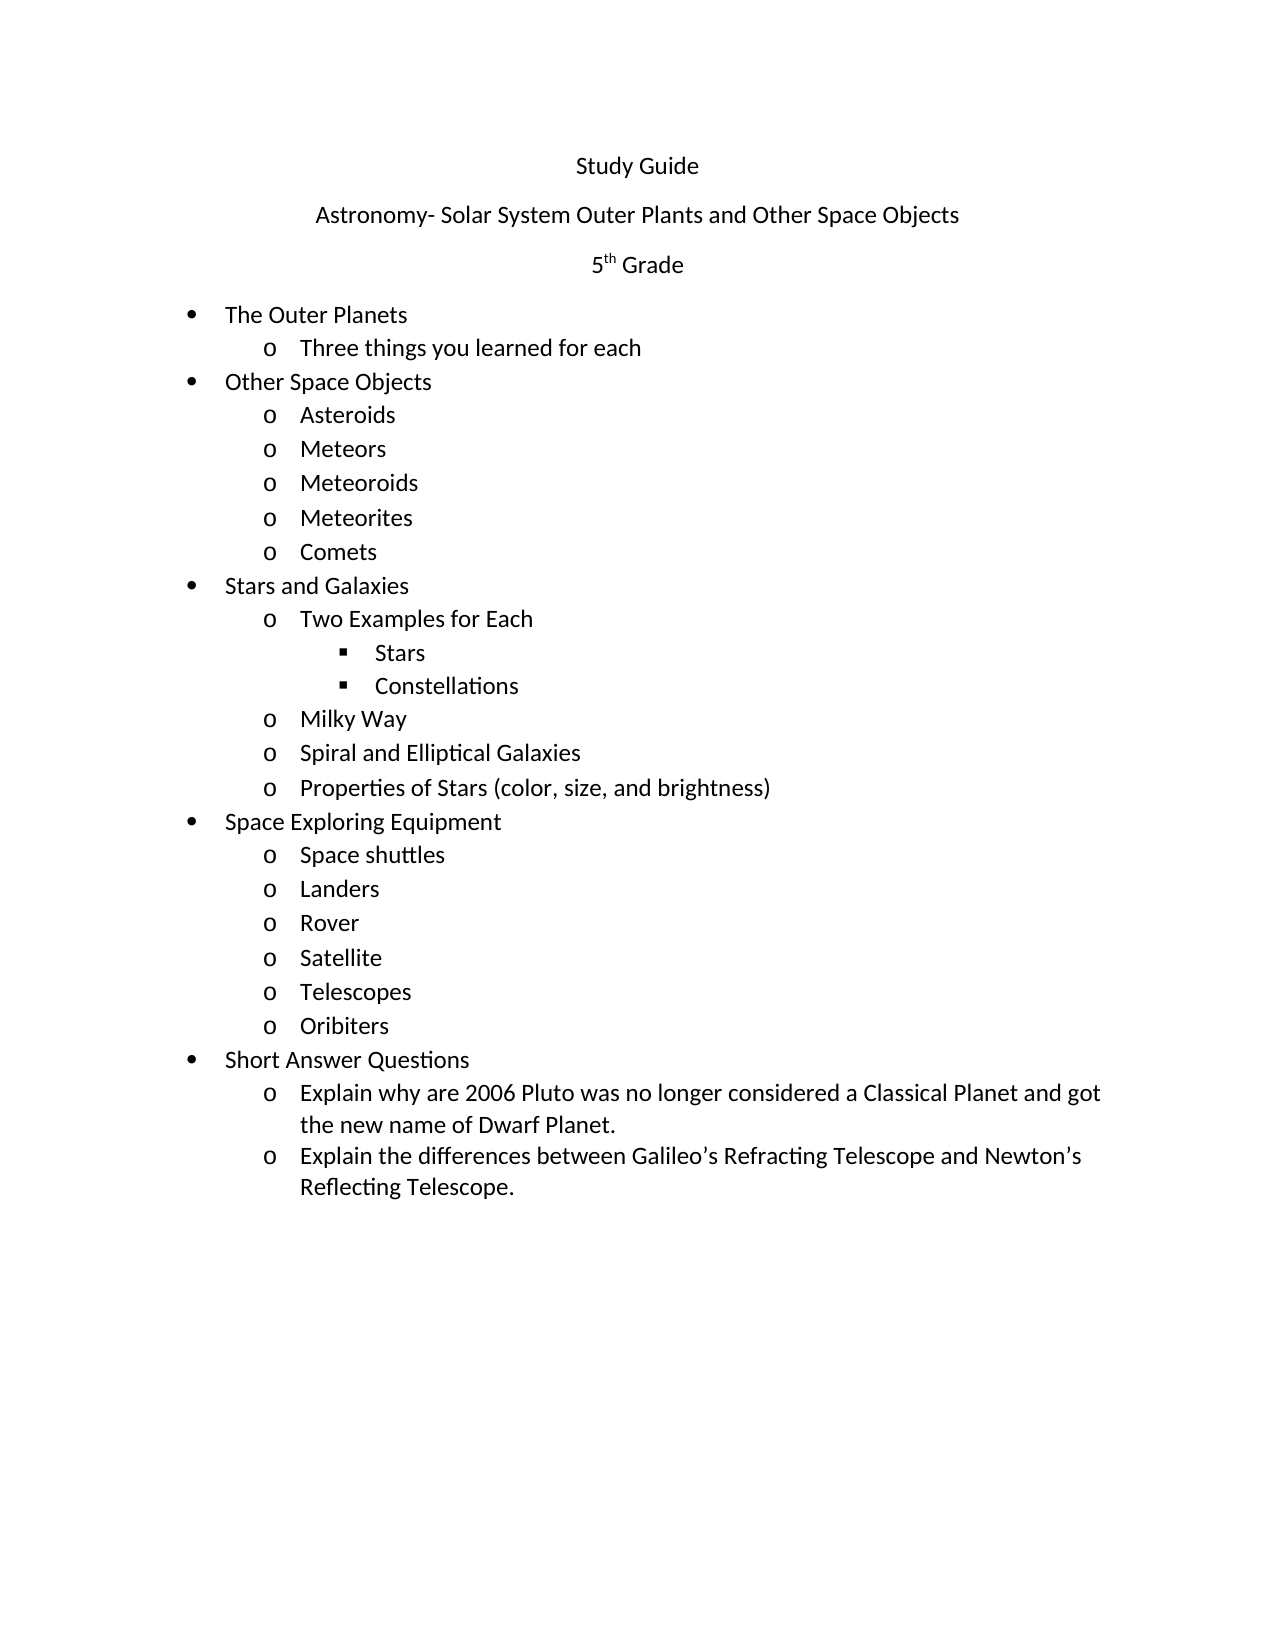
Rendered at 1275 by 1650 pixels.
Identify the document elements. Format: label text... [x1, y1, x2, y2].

list Other Space Objects [187, 366, 1125, 396]
list The Outer Planets [187, 299, 1125, 329]
text Astronomy- Solar System Outer Plants and Other Space Objects [150, 199, 1125, 230]
list Explain why are 2006 Pluto was no longer considered a Classical Planet and got the new name of Dwarf Planet. [262, 1077, 1125, 1140]
list Meteors [262, 433, 1125, 465]
list Meteorites [262, 502, 1125, 533]
list Explain the differences between Galileo’s Refracting Telescope and Newton’s Reflecting Telescope. [262, 1140, 1125, 1202]
list Oribiters [262, 1010, 1125, 1042]
list Three things you learned for each [262, 332, 1125, 363]
list Properties of Stars (color, size, and brightness) [262, 772, 1125, 803]
list Short Answer Questions [187, 1044, 1125, 1075]
list Spiral and Elliptical Galaxies [262, 737, 1125, 769]
list Space shuttles [262, 839, 1125, 871]
list Rover [262, 907, 1125, 939]
list Stars [337, 637, 1125, 668]
list Meteoroids [262, 467, 1125, 499]
list Comets [262, 536, 1125, 568]
list Telescopes [262, 976, 1125, 1008]
list Landers [262, 873, 1125, 905]
list Asteroids [262, 399, 1125, 431]
list Satellite [262, 942, 1125, 973]
text Study Guide [150, 150, 1125, 181]
list Space Exploring Equipment [187, 806, 1125, 837]
list Stars and Galaxies [187, 570, 1125, 601]
list Milky Way [262, 703, 1125, 735]
list Constellations [337, 670, 1125, 701]
text 5th Grade [150, 249, 1125, 280]
list Two Examples for Each [262, 603, 1125, 635]
